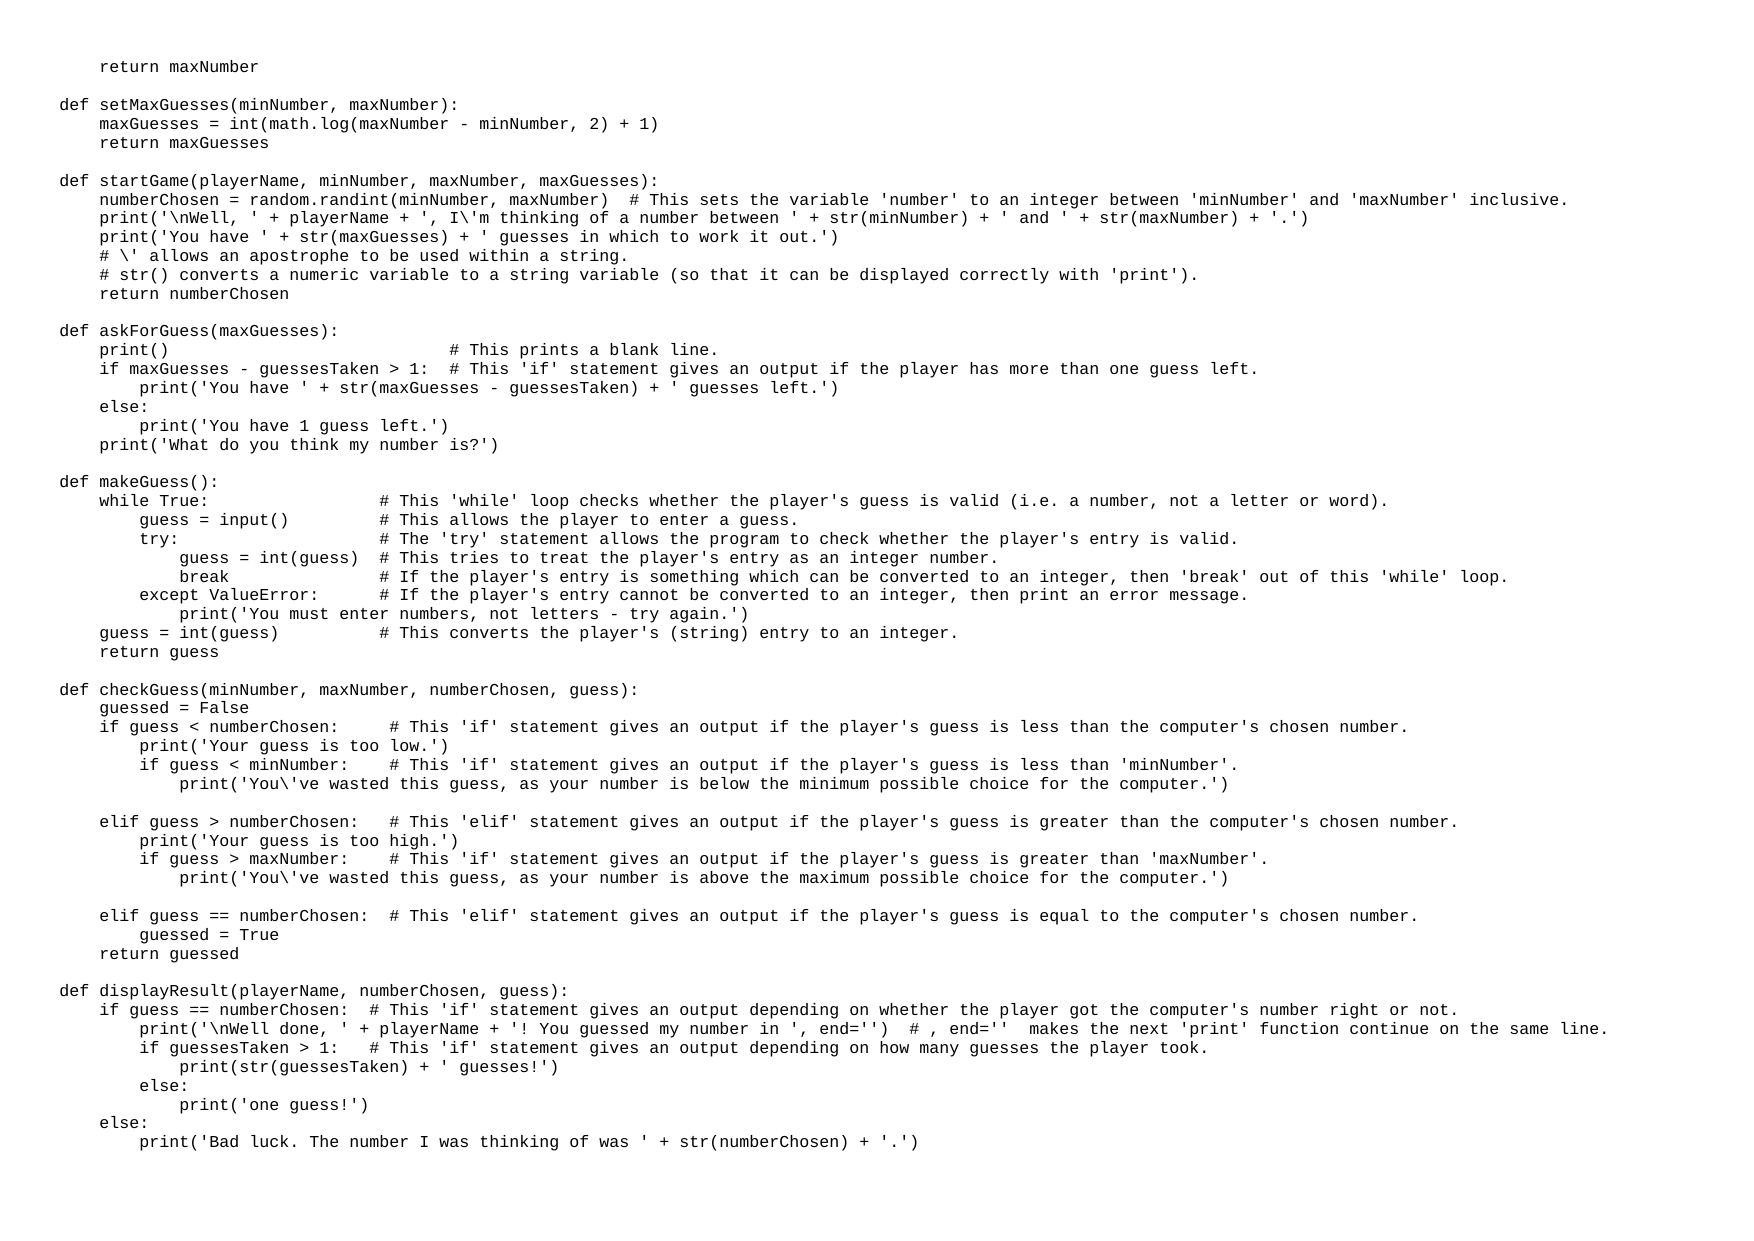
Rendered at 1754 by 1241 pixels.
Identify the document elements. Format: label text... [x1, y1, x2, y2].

text def makeGuess(): [59, 474, 1695, 493]
text else: [59, 1115, 1695, 1134]
text print('one guess!') [59, 1096, 1695, 1115]
text print('You\'ve wasted this guess, as your number is above the maximum possible choice for the computer.') [59, 870, 1695, 889]
text print('\nWell done, ' + playerName + '! You guessed my number in ', end='') # , end='' makes the next 'print' function continue on the same line. [59, 1021, 1695, 1039]
text return guess [59, 643, 1695, 662]
text except ValueError: # If the player's entry cannot be converted to an integer, then print an error message. [59, 587, 1695, 606]
text guessed = False [59, 700, 1695, 719]
text guess = int(guess) # This converts the player's (string) entry to an integer. [59, 625, 1695, 643]
text def setMaxGuesses(minNumber, maxNumber): [59, 97, 1695, 116]
text if guess > maxNumber: # This 'if' statement gives an output if the player's guess is greater than 'maxNumber'. [59, 851, 1695, 870]
text def startGame(playerName, minNumber, maxNumber, maxGuesses): [59, 172, 1695, 191]
text print('You must enter numbers, not letters - try again.') [59, 606, 1695, 625]
text return guessed [59, 945, 1695, 964]
text else: [59, 1077, 1695, 1096]
text print('You\'ve wasted this guess, as your number is below the minimum possible choice for the computer.') [59, 776, 1695, 794]
text return maxGuesses [59, 134, 1695, 153]
text if guessesTaken > 1: # This 'if' statement gives an output depending on how many guesses the player took. [59, 1039, 1695, 1058]
text if guess < numberChosen: # This 'if' statement gives an output if the player's guess is less than the computer's chosen number. [59, 719, 1695, 738]
text return numberChosen [59, 285, 1695, 304]
text def askForGuess(maxGuesses): [59, 323, 1695, 342]
text numberChosen = random.randint(minNumber, maxNumber) # This sets the variable 'number' to an integer between 'minNumber' and 'maxNumber' inclusive. [59, 191, 1695, 210]
text if guess == numberChosen: # This 'if' statement gives an output depending on whether the player got the computer's number right or not. [59, 1002, 1695, 1021]
text # \' allows an apostrophe to be used within a string. [59, 248, 1695, 266]
text elif guess > numberChosen: # This 'elif' statement gives an output if the player's guess is greater than the computer's chosen number. [59, 813, 1695, 832]
text print('What do you think my number is?') [59, 436, 1695, 455]
text print(str(guessesTaken) + ' guesses!') [59, 1058, 1695, 1077]
text # str() converts a numeric variable to a string variable (so that it can be displayed correctly with 'print'). [59, 266, 1695, 285]
text print('\nWell, ' + playerName + ', I\'m thinking of a number between ' + str(minNumber) + ' and ' + str(maxNumber) + '.') [59, 210, 1695, 229]
text if guess < minNumber: # This 'if' statement gives an output if the player's guess is less than 'minNumber'. [59, 757, 1695, 776]
text if maxGuesses - guessesTaken > 1: # This 'if' statement gives an output if the player has more than one guess left. [59, 361, 1695, 379]
text return maxNumber [59, 59, 1695, 78]
text elif guess == numberChosen: # This 'elif' statement gives an output if the player's guess is equal to the computer's chosen number. [59, 907, 1695, 926]
text print('Your guess is too high.') [59, 832, 1695, 851]
text maxGuesses = int(math.log(maxNumber - minNumber, 2) + 1) [59, 116, 1695, 134]
text else: [59, 398, 1695, 417]
text print('You have ' + str(maxGuesses - guessesTaken) + ' guesses left.') [59, 379, 1695, 398]
text print('Your guess is too low.') [59, 738, 1695, 757]
text guessed = True [59, 926, 1695, 945]
text print('Bad luck. The number I was thinking of was ' + str(numberChosen) + '.') [59, 1134, 1695, 1153]
text print('You have ' + str(maxGuesses) + ' guesses in which to work it out.') [59, 229, 1695, 248]
text print('You have 1 guess left.') [59, 417, 1695, 436]
text try: # The 'try' statement allows the program to check whether the player's entry is valid. [59, 530, 1695, 549]
text while True: # This 'while' loop checks whether the player's guess is valid (i.e. a number, not a letter or word). [59, 493, 1695, 512]
text def checkGuess(minNumber, maxNumber, numberChosen, guess): [59, 681, 1695, 700]
text guess = input() # This allows the player to enter a guess. [59, 512, 1695, 530]
text print() # This prints a blank line. [59, 342, 1695, 361]
text guess = int(guess) # This tries to treat the player's entry as an integer number. [59, 549, 1695, 568]
text break # If the player's entry is something which can be converted to an integer, then 'break' out of this 'while' loop. [59, 568, 1695, 587]
text def displayResult(playerName, numberChosen, guess): [59, 983, 1695, 1002]
